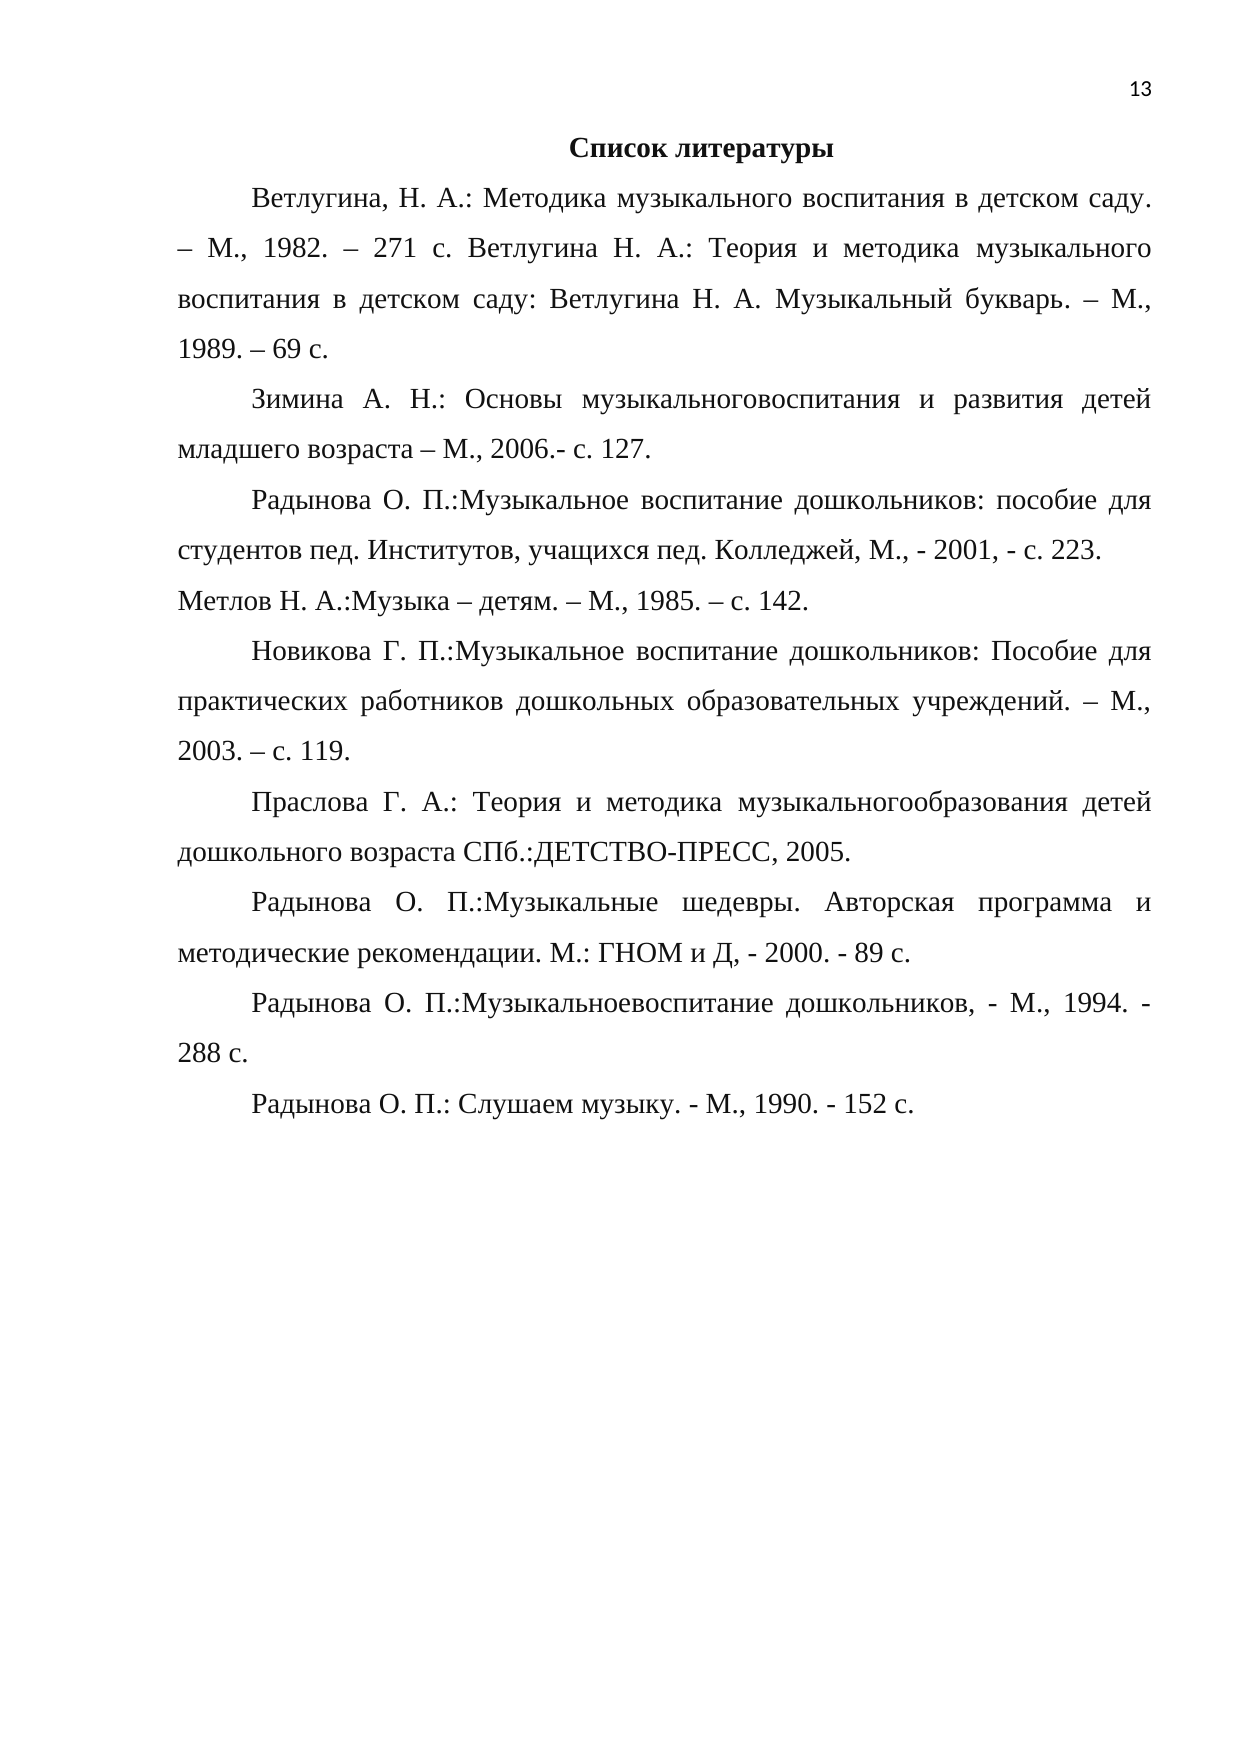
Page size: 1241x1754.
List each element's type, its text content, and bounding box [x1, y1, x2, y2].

text Список литературы [177, 130, 1152, 163]
text Метлов Н. А.:Музыка – детям. – М., 1985. – с. 142. [177, 583, 1152, 616]
text Радынова О. П.: Слушаем музыку. - М., 1990. - 152 с. [177, 1086, 1152, 1119]
text Зимина А. Н.: Основы музыкальноговоспитания и развития детей младшего возраста – М., 2006.- с. 127. [177, 381, 1152, 465]
text Новикова Г. П.:Музыкальное воспитание дошкольников: Пособие для практических работников дошкольных образовательных учреждений. – М., 2003. – с. 119. [177, 633, 1152, 767]
text Праслова Г. А.: Теория и методика музыкальногообразования детей дошкольного возраста СПб.:ДЕТСТВО-ПРЕСС, 2005. [177, 784, 1152, 868]
text Радынова О. П.:Музыкальноевоспитание дошкольников, - М., 1994. - 288 с. [177, 985, 1152, 1069]
text Ветлугина, Н. А.: Методика музыкального воспитания в детском саду. – М., 1982. – 271 с. Ветлугина Н. А.: Теория и методика музыкального воспитания в детском саду: Ветлугина Н. А. Музыкальный букварь. – М., 1989. – 69 с. [177, 180, 1152, 364]
text Радынова О. П.:Музыкальное воспитание дошкольников: пособие для студентов пед. Институтов, учащихся пед. Колледжей, М., - 2001, - с. 223. [177, 482, 1152, 566]
text Радынова О. П.:Музыкальные шедевры. Авторская программа и методические рекомендации. М.: ГНОМ и Д, - 2000. - 89 с. [177, 884, 1152, 968]
